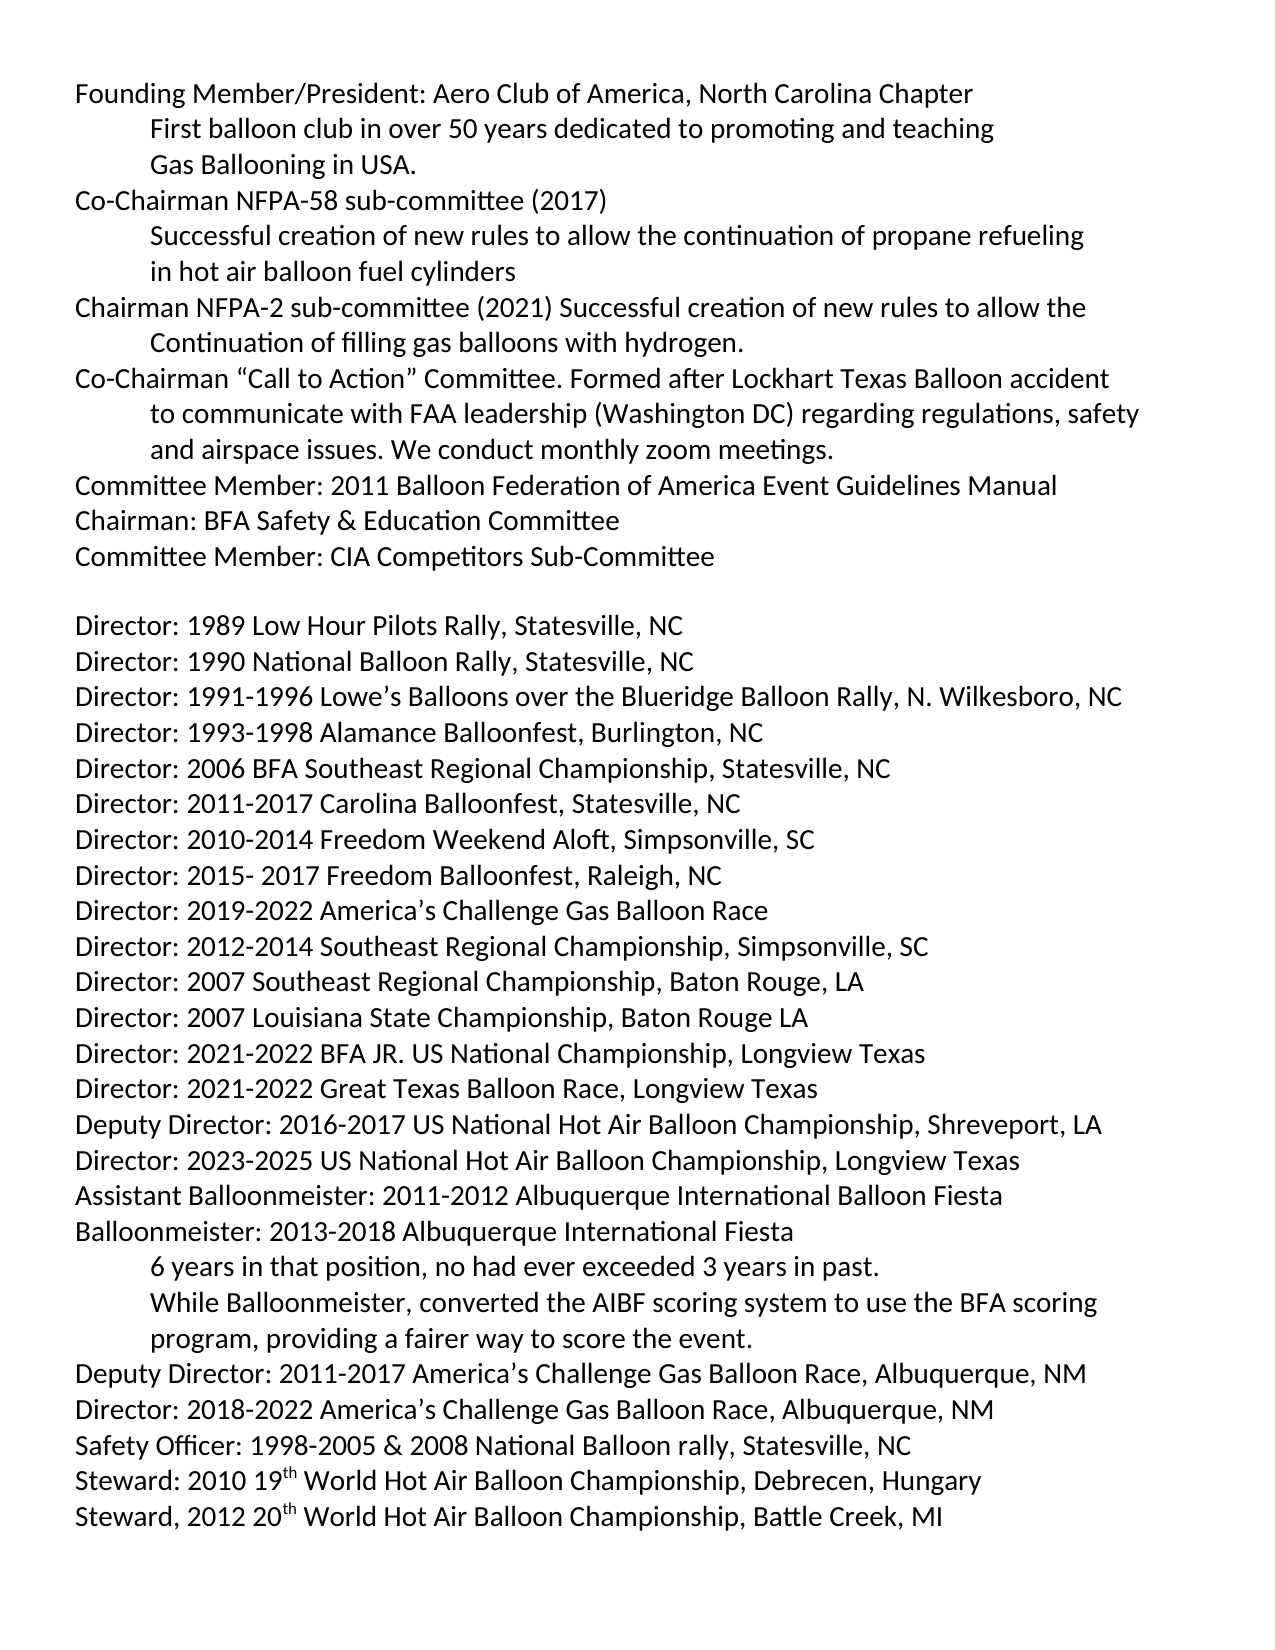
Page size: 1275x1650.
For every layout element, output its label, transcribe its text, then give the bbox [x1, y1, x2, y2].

text Founding Member/President: Aero Club of America, North Carolina Chapter [75, 75, 1200, 111]
text Director: 2006 BFA Southeast Regional Championship, Statesville, NC [75, 750, 1200, 785]
text Successful creation of new rules to allow the continuation of propane refueling [75, 217, 1200, 253]
text Director: 1993-1998 Alamance Balloonfest, Burlington, NC [75, 714, 1200, 750]
text Chairman NFPA-2 sub-committee (2021) Successful creation of new rules to allow the [75, 289, 1200, 324]
text Director: 2010-2014 Freedom Weekend Aloft, Simpsonville, SC [75, 821, 1200, 857]
text in hot air balloon fuel cylinders [75, 253, 1200, 289]
text to communicate with FAA leadership (Washington DC) regarding regulations, safety [75, 396, 1200, 431]
text Committee Member: 2011 Balloon Federation of America Event Guidelines Manual [75, 467, 1200, 502]
text Director: 2007 Louisiana State Championship, Baton Rouge LA [75, 999, 1200, 1035]
text Gas Ballooning in USA. [75, 146, 1200, 182]
text Director: 2023-2025 US National Hot Air Balloon Championship, Longview Texas [75, 1142, 1200, 1177]
text Director: 2018-2022 America’s Challenge Gas Balloon Race, Albuquerque, NM [75, 1391, 1200, 1427]
text Chairman: BFA Safety & Education Committee [75, 502, 1200, 538]
text Co-Chairman NFPA-58 sub-committee (2017) [75, 182, 1200, 217]
text While Balloonmeister, converted the AIBF scoring system to use the BFA scoring [75, 1284, 1200, 1320]
text Director: 1989 Low Hour Pilots Rally, Statesville, NC [75, 607, 1200, 643]
text Co-Chairman “Call to Action” Committee. Formed after Lockhart Texas Balloon accident [75, 360, 1200, 396]
text Director: 2012-2014 Southeast Regional Championship, Simpsonville, SC [75, 928, 1200, 963]
text Director: 2011-2017 Carolina Balloonfest, Statesville, NC [75, 785, 1200, 821]
text Deputy Director: 2011-2017 America’s Challenge Gas Balloon Race, Albuquerque, NM [75, 1355, 1200, 1391]
text Safety Officer: 1998-2005 & 2008 National Balloon rally, Statesville, NC [75, 1427, 1200, 1462]
text Director: 2007 Southeast Regional Championship, Baton Rouge, LA [75, 963, 1200, 999]
text Director: 2021-2022 Great Texas Balloon Race, Longview Texas [75, 1070, 1200, 1106]
text Director: 2021-2022 BFA JR. US National Championship, Longview Texas [75, 1035, 1200, 1070]
text Steward, 2012 20th World Hot Air Balloon Championship, Battle Creek, MI [75, 1498, 1200, 1533]
text Assistant Balloonmeister: 2011-2012 Albuquerque International Balloon Fiesta [75, 1177, 1200, 1213]
text Director: 1991-1996 Lowe’s Balloons over the Blueridge Balloon Rally, N. Wilkesboro, NC [75, 678, 1200, 714]
text Director: 1990 National Balloon Rally, Statesville, NC [75, 643, 1200, 678]
text Continuation of filling gas balloons with hydrogen. [75, 324, 1200, 360]
text First balloon club in over 50 years dedicated to promoting and teaching [75, 111, 1200, 146]
text Committee Member: CIA Competitors Sub-Committee [75, 538, 1200, 574]
text Steward: 2010 19th World Hot Air Balloon Championship, Debrecen, Hungary [75, 1462, 1200, 1498]
text program, providing a fairer way to score the event. [75, 1320, 1200, 1355]
text and airspace issues. We conduct monthly zoom meetings. [75, 431, 1200, 467]
text 6 years in that position, no had ever exceeded 3 years in past. [75, 1248, 1200, 1284]
text Deputy Director: 2016-2017 US National Hot Air Balloon Championship, Shreveport, LA [75, 1106, 1200, 1142]
text Director: 2019-2022 America’s Challenge Gas Balloon Race [75, 892, 1200, 928]
text Director: 2015- 2017 Freedom Balloonfest, Raleigh, NC [75, 857, 1200, 892]
text Balloonmeister: 2013-2018 Albuquerque International Fiesta [75, 1213, 1200, 1248]
